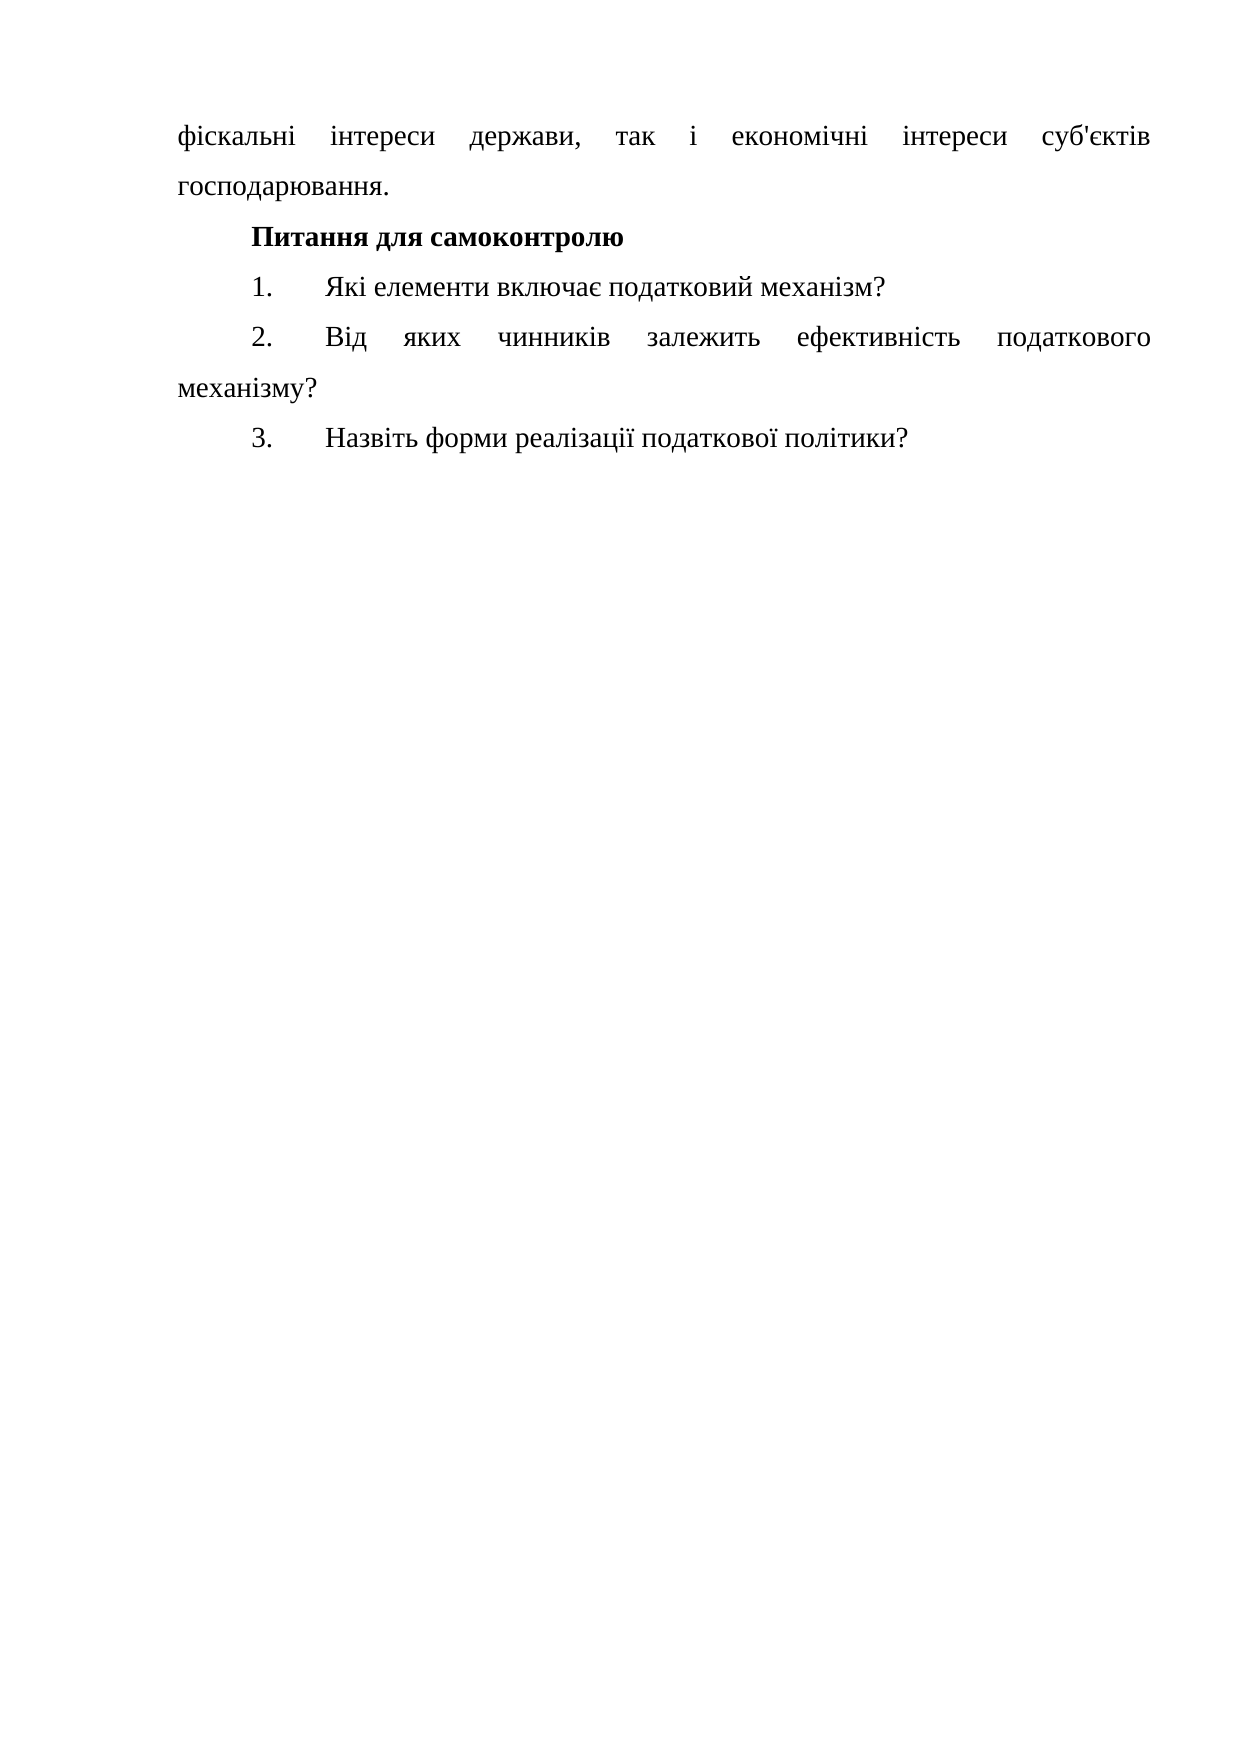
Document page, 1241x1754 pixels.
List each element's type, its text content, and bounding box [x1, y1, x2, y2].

list Які елементи включає податковий механізм? [177, 269, 1152, 303]
list Назвіть форми реалізації податкової політики? [177, 420, 1152, 453]
list Від яких чинників залежить ефективність податкового механізму? [177, 319, 1152, 403]
text Питання для самоконтролю [177, 219, 1152, 252]
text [177, 118, 1152, 202]
